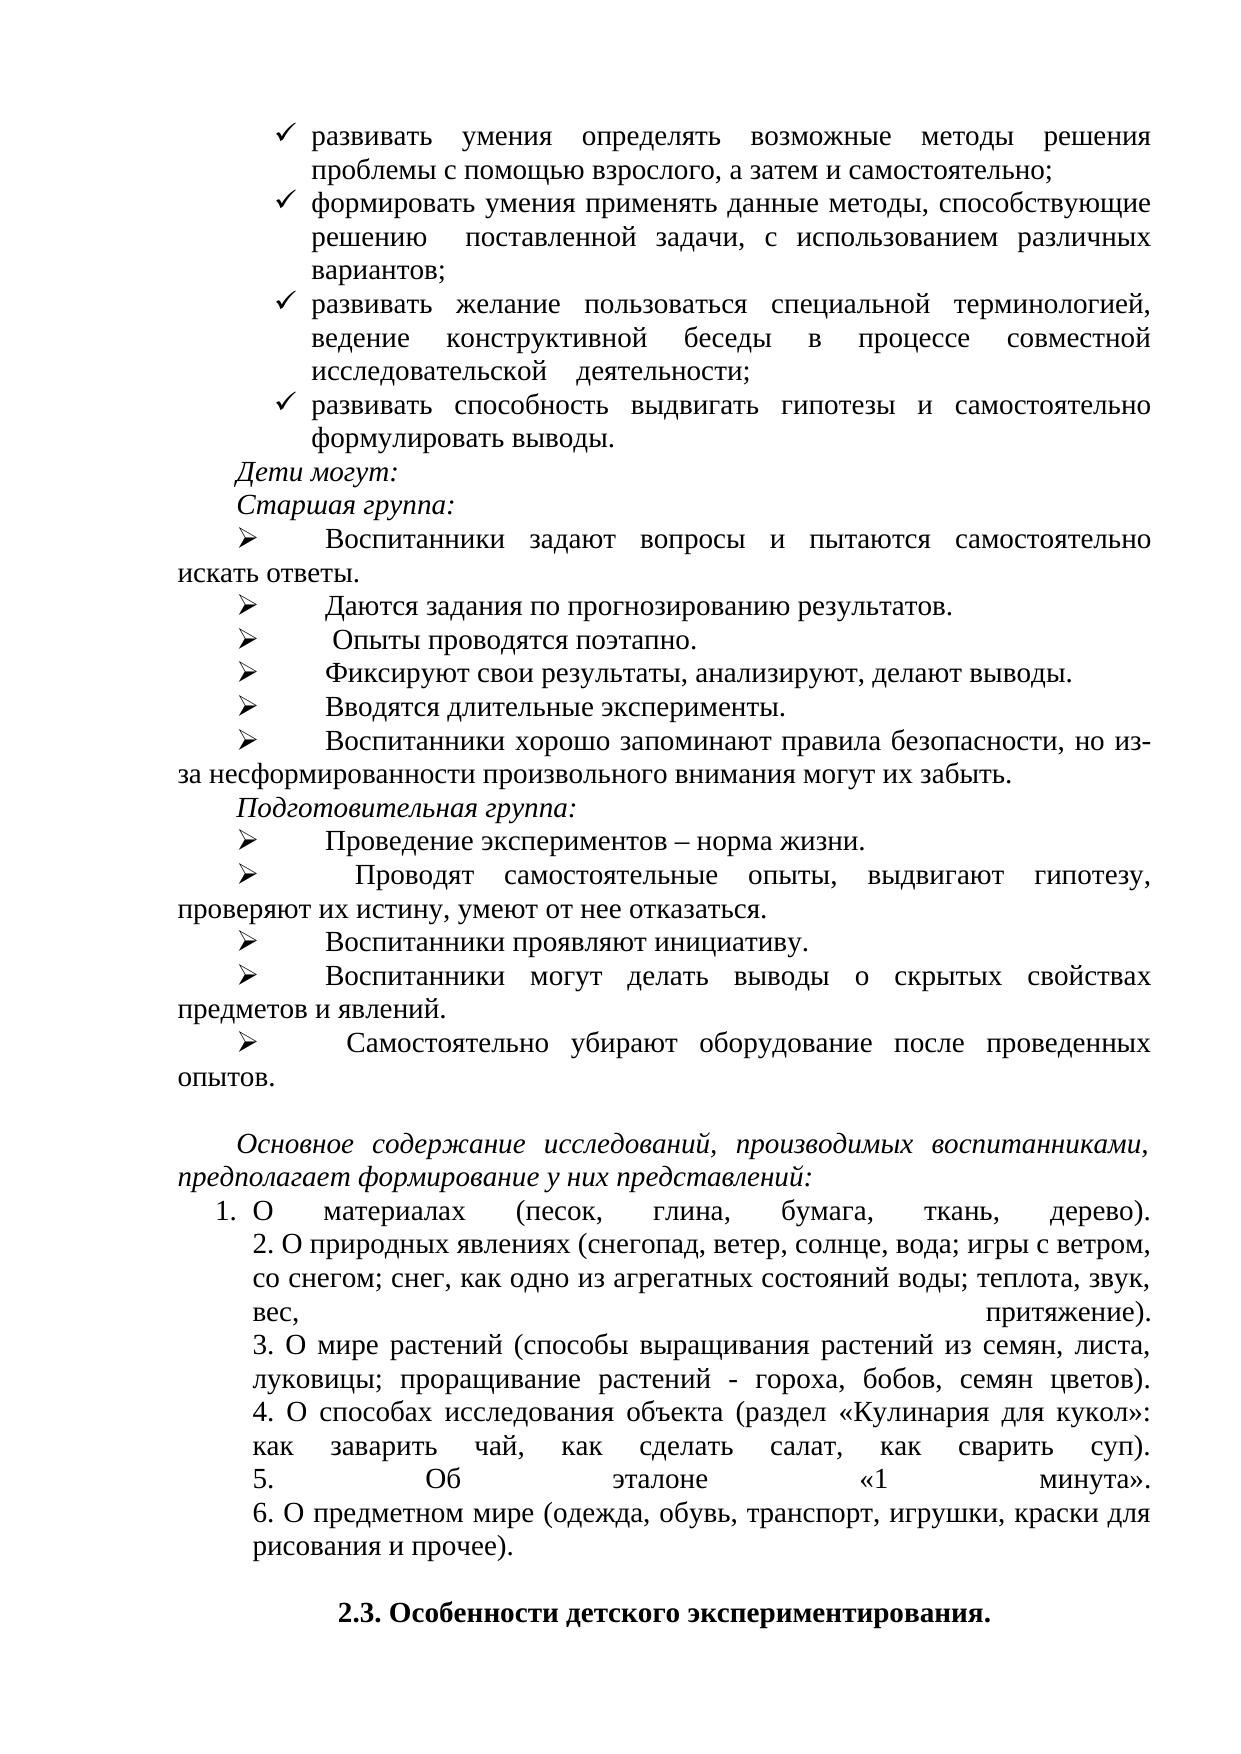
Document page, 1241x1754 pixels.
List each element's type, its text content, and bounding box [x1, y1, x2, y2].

list Фиксируют свои результаты, анализируют, делают выводы. [177, 656, 1152, 689]
list Воспитанники могут делать выводы о скрытых свойствах предметов и явлений. [177, 958, 1152, 1025]
list Проводят самостоятельные опыты, выдвигают гипотезу, проверяют их истину, умеют от нее отказаться. [177, 857, 1152, 924]
list развивать умения определять возможные методы решения проблемы с помощью взрослого, а затем и самостоятельно; [274, 118, 1152, 185]
list Воспитанники хорошо запоминают правила безопасности, но из-за несформированности произвольного внимания могут их забыть. [177, 723, 1152, 790]
text Подготовительная группа: [177, 790, 1152, 823]
text Старшая группа: [177, 487, 1152, 521]
list Даются задания по прогнозированию результатов. [177, 588, 1152, 622]
list О материалах (песок, глина, бумага, ткань, дерево). 2. О природных явлениях (снегопад, ветер, солнце, вода; игры с ветром, со снегом; снег, как одно из агрегатных состояний воды; теплота, звук, вес, притяжение). 3. О мире растений (способы выращивания растений из семян, листа, луковицы; проращивание растений - гороха, бобов, семян цветов). 4. О способах исследования объекта (раздел «Кулинария для кукол»: как заварить чай, как сделать салат, как сварить суп). 5. Об эталоне «1 минута». 6. О предметном мире (одежда, обувь, транспорт, игрушки, краски для рисования и прочее). [215, 1193, 1152, 1562]
list развивать способность выдвигать гипотезы и самостоятельно формулировать выводы. [274, 387, 1152, 454]
list формировать умения применять данные методы, способствующие решению поставленной задачи, с использованием различных вариантов; [274, 185, 1152, 286]
list 2.3. Особенности детского экспериментирования. [177, 1596, 1152, 1629]
list Самостоятельно убирают оборудование после проведенных опытов. [177, 1025, 1152, 1092]
list Вводятся длительные эксперименты. [177, 689, 1152, 723]
list Воспитанники проявляют инициативу. [177, 924, 1152, 958]
text Основное содержание исследований, производимых воспитанниками, предполагает формирование у них представлений: [177, 1126, 1152, 1193]
list развивать желание пользоваться специальной терминологией, ведение конструктивной беседы в процессе совместной исследовательской деятельности; [274, 286, 1152, 387]
text Дети могут: [177, 454, 1152, 487]
list Опыты проводятся поэтапно. [177, 622, 1152, 656]
list Воспитанники задают вопросы и пытаются самостоятельно искать ответы. [177, 521, 1152, 588]
list Проведение экспериментов – норма жизни. [177, 823, 1152, 857]
